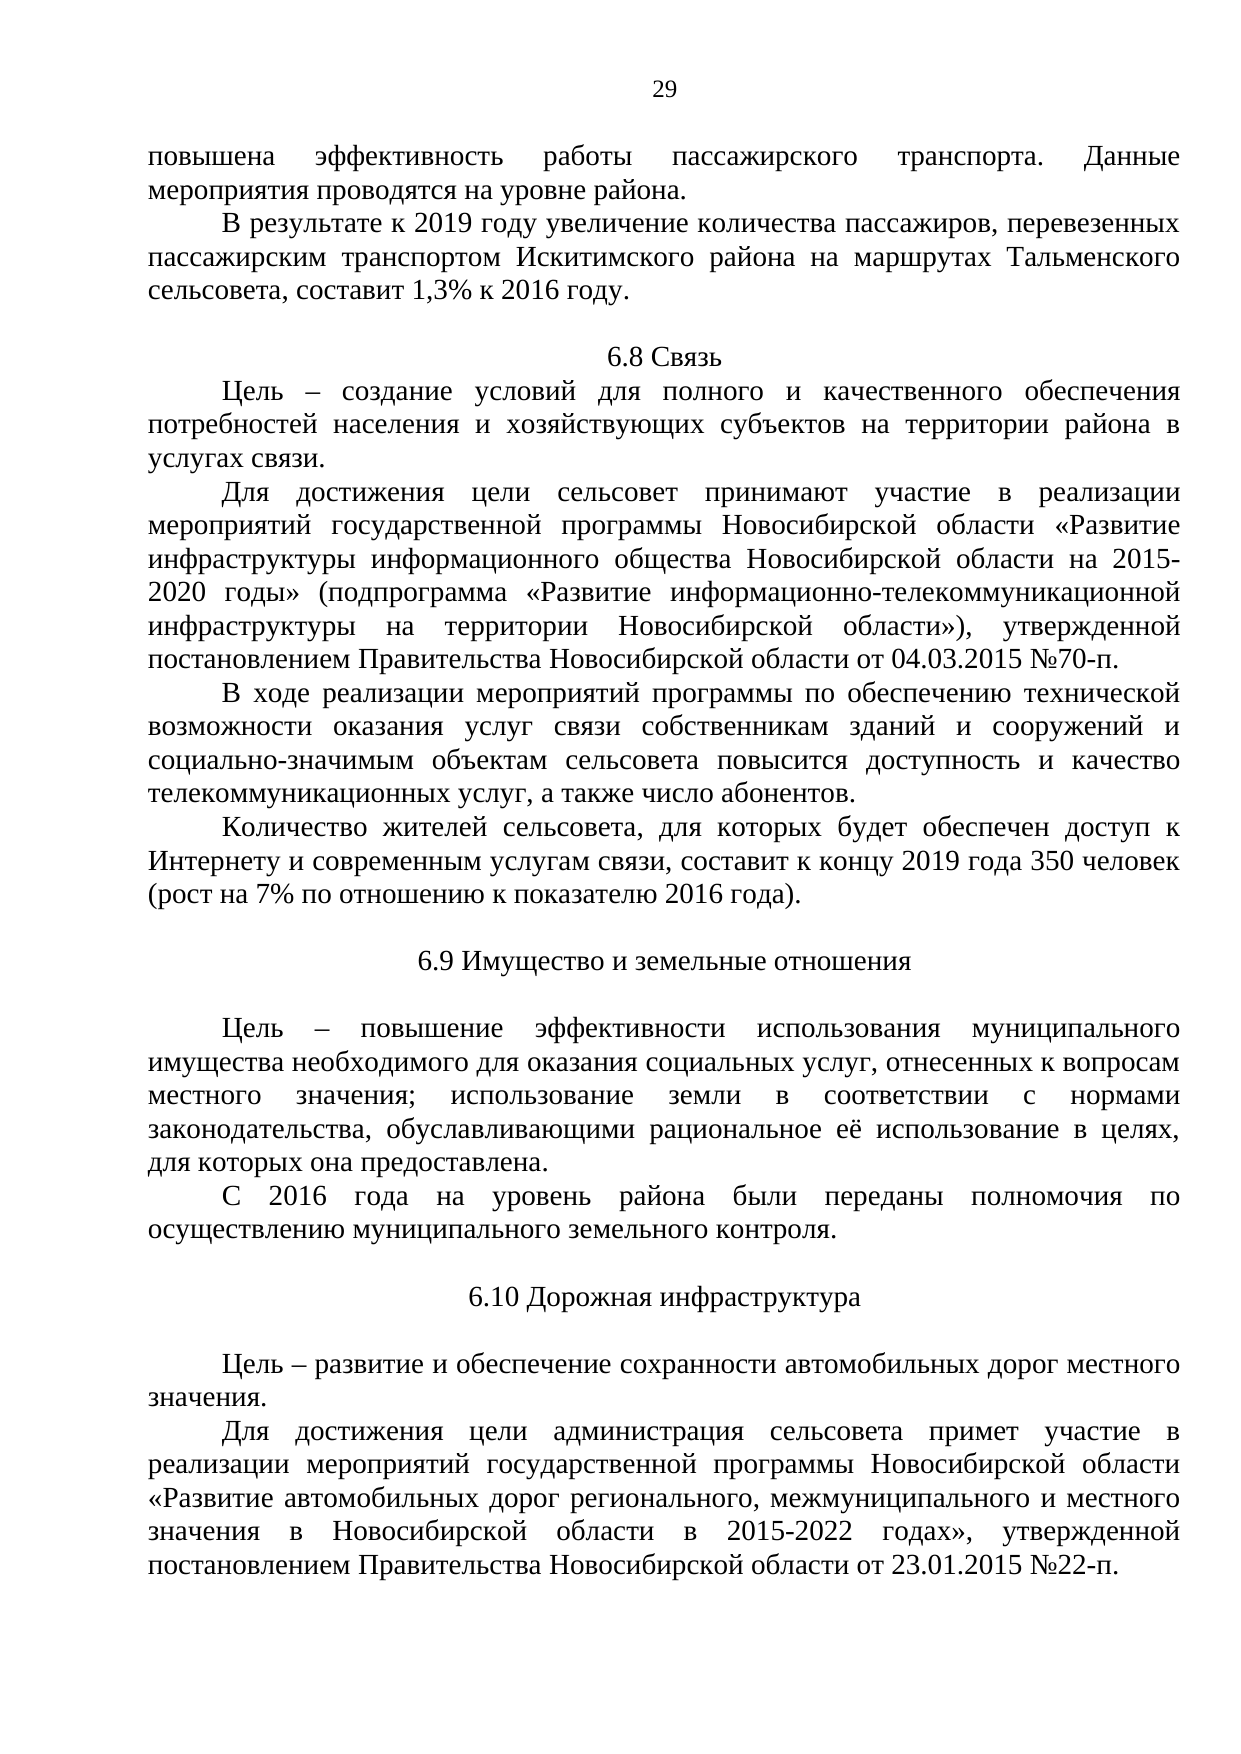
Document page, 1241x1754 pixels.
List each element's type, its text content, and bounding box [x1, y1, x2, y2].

text В ходе реализации мероприятий программы по обеспечению технической возможности оказания услуг связи собственникам зданий и сооружений и социально-значимым объектам сельсовета повысится доступность и качество телекоммуникационных услуг, а также число абонентов. [148, 675, 1181, 809]
text Цель – повышение эффективности использования муниципального имущества необходимого для оказания социальных услуг, отнесенных к вопросам местного значения; использование земли в соответствии с нормами законодательства, обуславливающими рациональное её использование в целях, для которых она предоставлена. [148, 1010, 1181, 1178]
text Для достижения цели сельсовет принимают участие в реализации мероприятий государственной программы Новосибирской области «Развитие инфраструктуры информационного общества Новосибирской области на 2015-2020 годы» (подпрограмма «Развитие информационно-телекоммуникационной инфраструктуры на территории Новосибирской области»), утвержденной постановлением Правительства Новосибирской области от 04.03.2015 №70-п. [148, 474, 1181, 675]
text Цель – развитие и обеспечение сохранности автомобильных дорог местного значения. [148, 1346, 1181, 1413]
text 6.8 Связь [148, 339, 1181, 373]
text Для достижения цели администрация сельсовета примет участие в реализации мероприятий государственной программы Новосибирской области «Развитие автомобильных дорог регионального, межмуниципального и местного значения в Новосибирской области в 2015-2022 годах», утвержденной постановлением Правительства Новосибирской области от 23.01.2015 №22-п. [148, 1413, 1181, 1581]
text Количество жителей сельсовета, для которых будет обеспечен доступ к Интернету и современным услугам связи, составит к концу 2019 года 350 человек (рост на 7% по отношению к показателю 2016 года). [148, 809, 1181, 910]
text 6.10 Дорожная инфраструктура [148, 1279, 1181, 1312]
text Цель – создание условий для полного и качественного обеспечения потребностей населения и хозяйствующих субъектов на территории района в услугах связи. [148, 373, 1181, 474]
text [148, 138, 1181, 205]
text В результате к 2019 году увеличение количества пассажиров, перевезенных пассажирским транспортом Искитимского района на маршрутах Тальменского сельсовета, составит 1,3% к 2016 году. [148, 205, 1181, 306]
text 6.9 Имущество и земельные отношения [148, 943, 1181, 977]
text С 2016 года на уровень района были переданы полномочия по осуществлению муниципального земельного контроля. [148, 1178, 1181, 1245]
